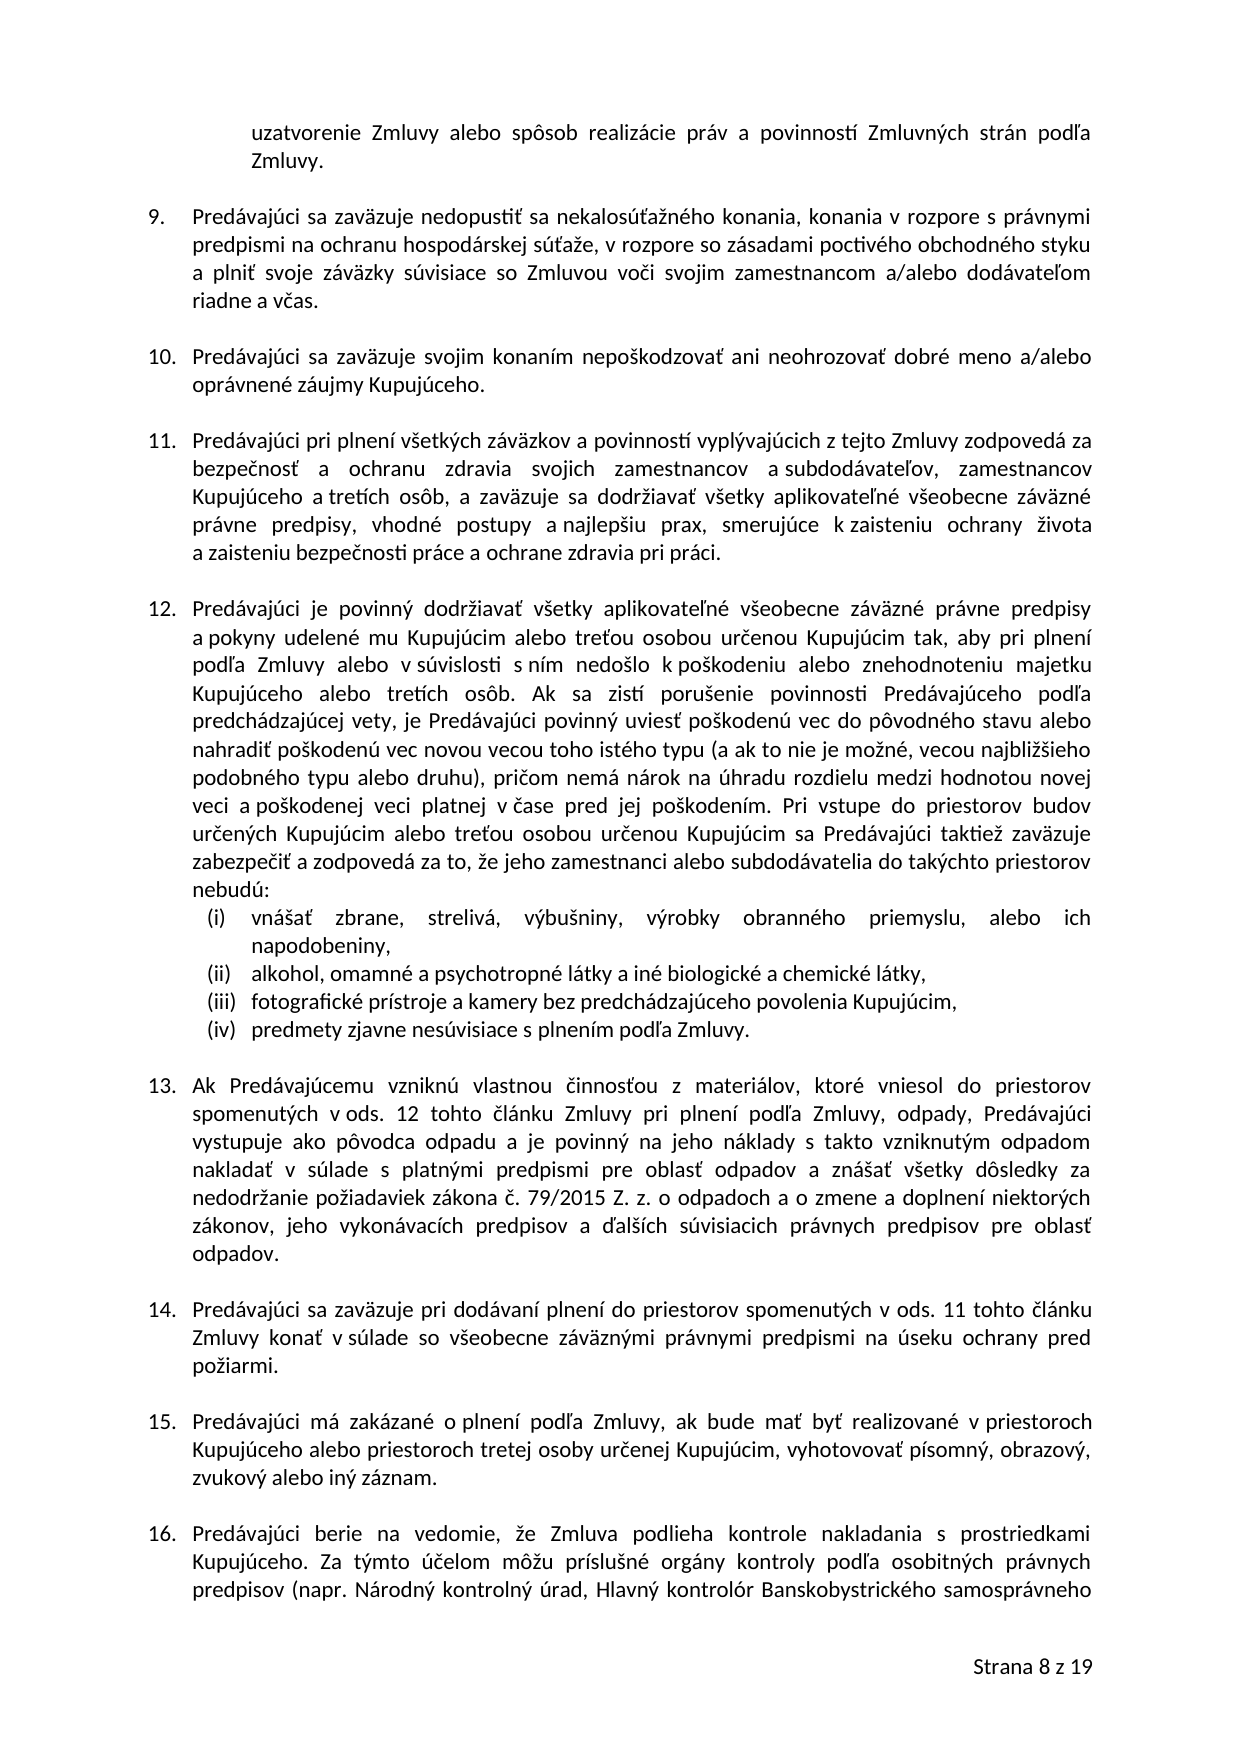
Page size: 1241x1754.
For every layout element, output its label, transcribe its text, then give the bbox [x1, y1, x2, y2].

list (iii) fotografické prístroje a kamery bez predchádzajúceho povolenia Kupujúcim, [207, 987, 1093, 1015]
list Predávajúci sa zaväzuje pri dodávaní plnení do priestorov spomenutých v ods. 11 tohto článku Zmluvy konať v súlade so všeobecne záväznými právnymi predpismi na úseku ochrany pred požiarmi. [148, 1295, 1093, 1379]
list (ii) alkohol, omamné a psychotropné látky a iné biologické a chemické látky, [207, 959, 1093, 987]
list Predávajúci sa zaväzuje svojim konaním nepoškodzovať ani neohrozovať dobré meno a/alebo oprávnené záujmy Kupujúceho. [148, 342, 1093, 398]
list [148, 1519, 1093, 1603]
list Ak Predávajúcemu vzniknú vlastnou činnosťou z materiálov, ktoré vniesol do priestorov spomenutých v ods. 12 tohto článku Zmluvy pri plnení podľa Zmluvy, odpady, Predávajúci vystupuje ako pôvodca odpadu a je povinný na jeho náklady s takto vzniknutým odpadom nakladať v súlade s platnými predpismi pre oblasť odpadov a znášať všetky dôsledky za nedodržanie požiadaviek zákona č. 79/2015 Z. z. o odpadoch a o zmene a doplnení niektorých zákonov, jeho vykonávacích predpisov a ďalších súvisiacich právnych predpisov pre oblasť odpadov. [148, 1071, 1093, 1267]
list Predávajúci je povinný dodržiavať všetky aplikovateľné všeobecne záväzné právne predpisy a pokyny udelené mu Kupujúcim alebo treťou osobou určenou Kupujúcim tak, aby pri plnení podľa Zmluvy alebo v súvislosti s ním nedošlo k poškodeniu alebo znehodnoteniu majetku Kupujúceho alebo tretích osôb. Ak sa zistí porušenie povinnosti Predávajúceho podľa predchádzajúcej vety, je Predávajúci povinný uviesť poškodenú vec do pôvodného stavu alebo nahradiť poškodenú vec novou vecou toho istého typu (a ak to nie je možné, vecou najbližšieho podobného typu alebo druhu), pričom nemá nárok na úhradu rozdielu medzi hodnotou novej veci a poškodenej veci platnej v čase pred jej poškodením. Pri vstupe do priestorov budov určených Kupujúcim alebo treťou osobou určenou Kupujúcim sa Predávajúci taktiež zaväzuje zabezpečiť a zodpovedá za to, že jeho zamestnanci alebo subdodávatelia do takýchto priestorov nebudú: [148, 594, 1093, 903]
list Predávajúci má zakázané o plnení podľa Zmluvy, ak bude mať byť realizované v priestoroch Kupujúceho alebo priestoroch tretej osoby určenej Kupujúcim, vyhotovovať písomný, obrazový, zvukový alebo iný záznam. [148, 1407, 1093, 1491]
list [207, 118, 1093, 174]
list Predávajúci pri plnení všetkých záväzkov a povinností vyplývajúcich z tejto Zmluvy zodpovedá za bezpečnosť a ochranu zdravia svojich zamestnancov a subdodávateľov, zamestnancov Kupujúceho a tretích osôb, a zaväzuje sa dodržiavať všetky aplikovateľné všeobecne záväzné právne predpisy, vhodné postupy a najlepšiu prax, smerujúce k zaisteniu ochrany života a zaisteniu bezpečnosti práce a ochrane zdravia pri práci. [148, 426, 1093, 567]
list Predávajúci sa zaväzuje nedopustiť sa nekalosúťažného konania, konania v rozpore s právnymi predpismi na ochranu hospodárskej súťaže, v rozpore so zásadami poctivého obchodného styku a plniť svoje záväzky súvisiace so Zmluvou voči svojim zamestnancom a/alebo dodávateľom riadne a včas. [148, 202, 1093, 314]
list (iv) predmety zjavne nesúvisiace s plnením podľa Zmluvy. [207, 1015, 1093, 1043]
list (i) vnášať zbrane, strelivá, výbušniny, výrobky obranného priemyslu, alebo ich napodobeniny, [207, 903, 1093, 959]
